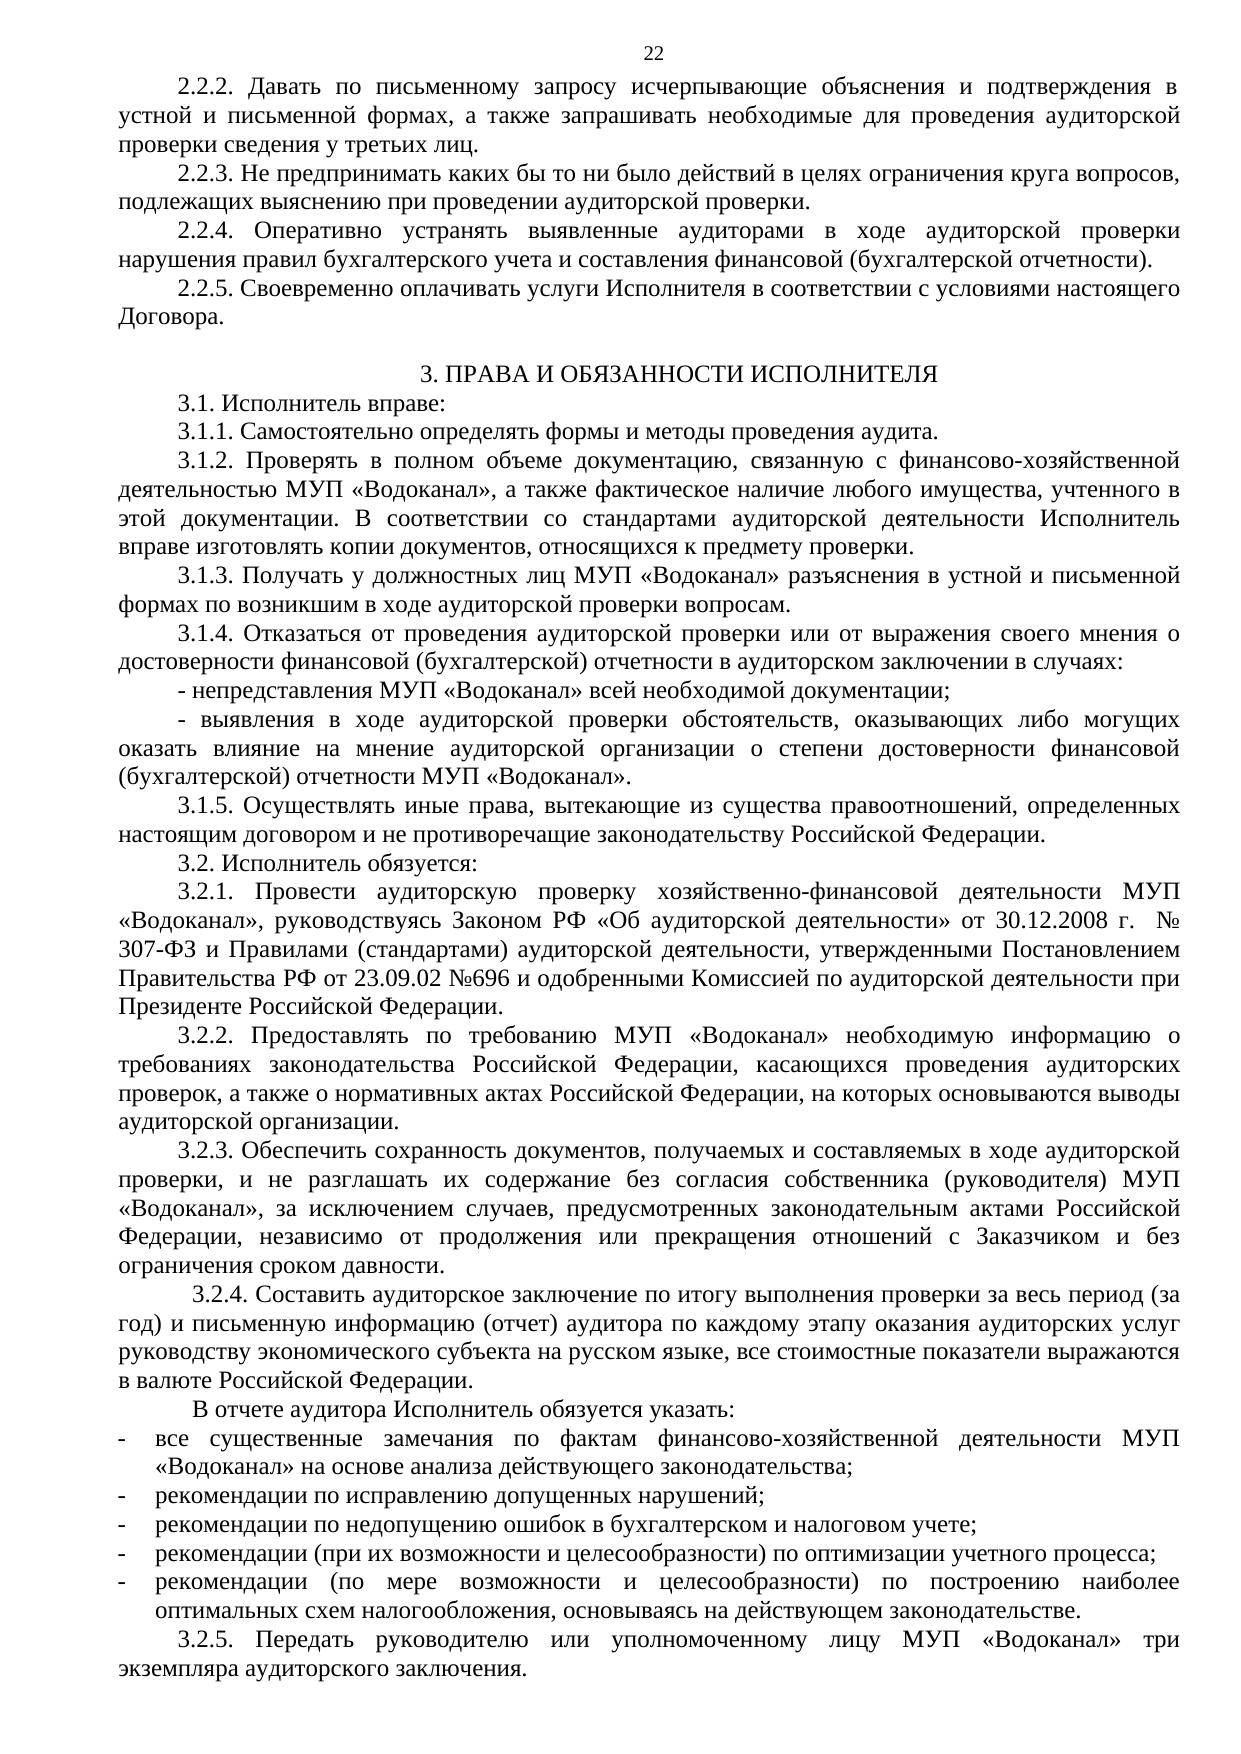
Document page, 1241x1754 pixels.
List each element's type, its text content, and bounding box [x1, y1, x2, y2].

text - выявления в ходе аудиторской проверки обстоятельств, оказывающих либо могущих оказать влияние на мнение аудиторской организации о степени достоверности финансовой (бухгалтерской) отчетности МУП «Водоканал». [118, 704, 1181, 790]
text 2.2.4. Оперативно устранять выявленные аудиторами в ходе аудиторской проверки нарушения правил бухгалтерского учета и составления финансовой (бухгалтерской отчетности). [118, 215, 1181, 273]
text 3.2. Исполнитель обязуется: [118, 848, 1181, 876]
text 3.1.1. Самостоятельно определять формы и методы проведения аудита. [118, 416, 1181, 445]
list все существенные замечания по фактам финансово-хозяйственной деятельности МУП «Водоканал» на основе анализа действующего законодательства; [117, 1423, 1181, 1480]
list рекомендации по исправлению допущенных нарушений; [117, 1480, 1181, 1509]
list рекомендации по недопущению ошибок в бухгалтерском и налоговом учете; [117, 1509, 1181, 1538]
text 3.1.2. Проверять в полном объеме документацию, связанную с финансово-хозяйственной деятельностью МУП «Водоканал», а также фактическое наличие любого имущества, учтенного в этой документации. В соответствии со стандартами аудиторской деятельности Исполнитель вправе изготовлять копии документов, относящихся к предмету проверки. [118, 445, 1181, 560]
text 3.2.3. Обеспечить сохранность документов, получаемых и составляемых в ходе аудиторской проверки, и не разглашать их содержание без согласия собственника (руководителя) МУП «Водоканал», за исключением случаев, предусмотренных законодательным актами Российской Федерации, независимо от продолжения или прекращения отношений с Заказчиком и без ограничения сроком давности. [118, 1135, 1181, 1279]
text 3. ПРАВА И ОБЯЗАННОСТИ ИСПОЛНИТЕЛЯ [118, 359, 1181, 388]
text 3.2.4. Составить аудиторское заключение по итогу выполнения проверки за весь период (за год) и письменную информацию (отчет) аудитора по каждому этапу оказания аудиторских услуг руководству экономического субъекта на русском языке, все стоимостные показатели выражаются в валюте Российской Федерации. [118, 1279, 1181, 1394]
text В отчете аудитора Исполнитель обязуется указать: [118, 1394, 1181, 1423]
list рекомендации (при их возможности и целесообразности) по оптимизации учетного процесса; [117, 1538, 1181, 1566]
text 3.1.5. Осуществлять иные права, вытекающие из существа правоотношений, определенных настоящим договором и не противоречащие законодательству Российской Федерации. [118, 790, 1181, 848]
text 3.1. Исполнитель вправе: [118, 388, 1181, 416]
text 3.1.4. Отказаться от проведения аудиторской проверки или от выражения своего мнения о достоверности финансовой (бухгалтерской) отчетности в аудиторском заключении в случаях: [118, 618, 1181, 675]
text - непредставления МУП «Водоканал» всей необходимой документации; [118, 675, 1181, 704]
text 3.1.3. Получать у должностных лиц МУП «Водоканал» разъяснения в устной и письменной формах по возникшим в ходе аудиторской проверки вопросам. [118, 560, 1181, 618]
text 2.2.2. Давать по письменному запросу исчерпывающие объяснения и подтверждения в устной и письменной формах, а также запрашивать необходимые для проведения аудиторской проверки сведения у третьих лиц. [118, 71, 1181, 158]
text 2.2.5. Своевременно оплачивать услуги Исполнителя в соответствии с условиями настоящего Договора. [118, 273, 1181, 330]
text 3.2.5. Передать руководителю или уполномоченному лицу МУП «Водоканал» три экземпляра аудиторского заключения. [118, 1624, 1181, 1681]
text 3.2.2. Предоставлять по требованию МУП «Водоканал» необходимую информацию о требованиях законодательства Российской Федерации, касающихся проведения аудиторских проверок, а также о нормативных актах Российской Федерации, на которых основываются выводы аудиторской организации. [118, 1020, 1181, 1135]
text 2.2.3. Не предпринимать каких бы то ни было действий в целях ограничения круга вопросов, подлежащих выяснению при проведении аудиторской проверки. [118, 158, 1181, 215]
text 3.2.1. Провести аудиторскую проверку хозяйственно-финансовой деятельности МУП «Водоканал», руководствуясь Законом РФ «Об аудиторской деятельности» от 30.12.2008 г. № 307-ФЗ и Правилами (стандартами) аудиторской деятельности, утвержденными Постановлением Правительства РФ от 23.09.02 №696 и одобренными Комиссией по аудиторской деятельности при Президенте Российской Федерации. [118, 876, 1181, 1020]
list рекомендации (по мере возможности и целесообразности) по построению наиболее оптимальных схем налогообложения, основываясь на действующем законодательстве. [117, 1566, 1181, 1624]
